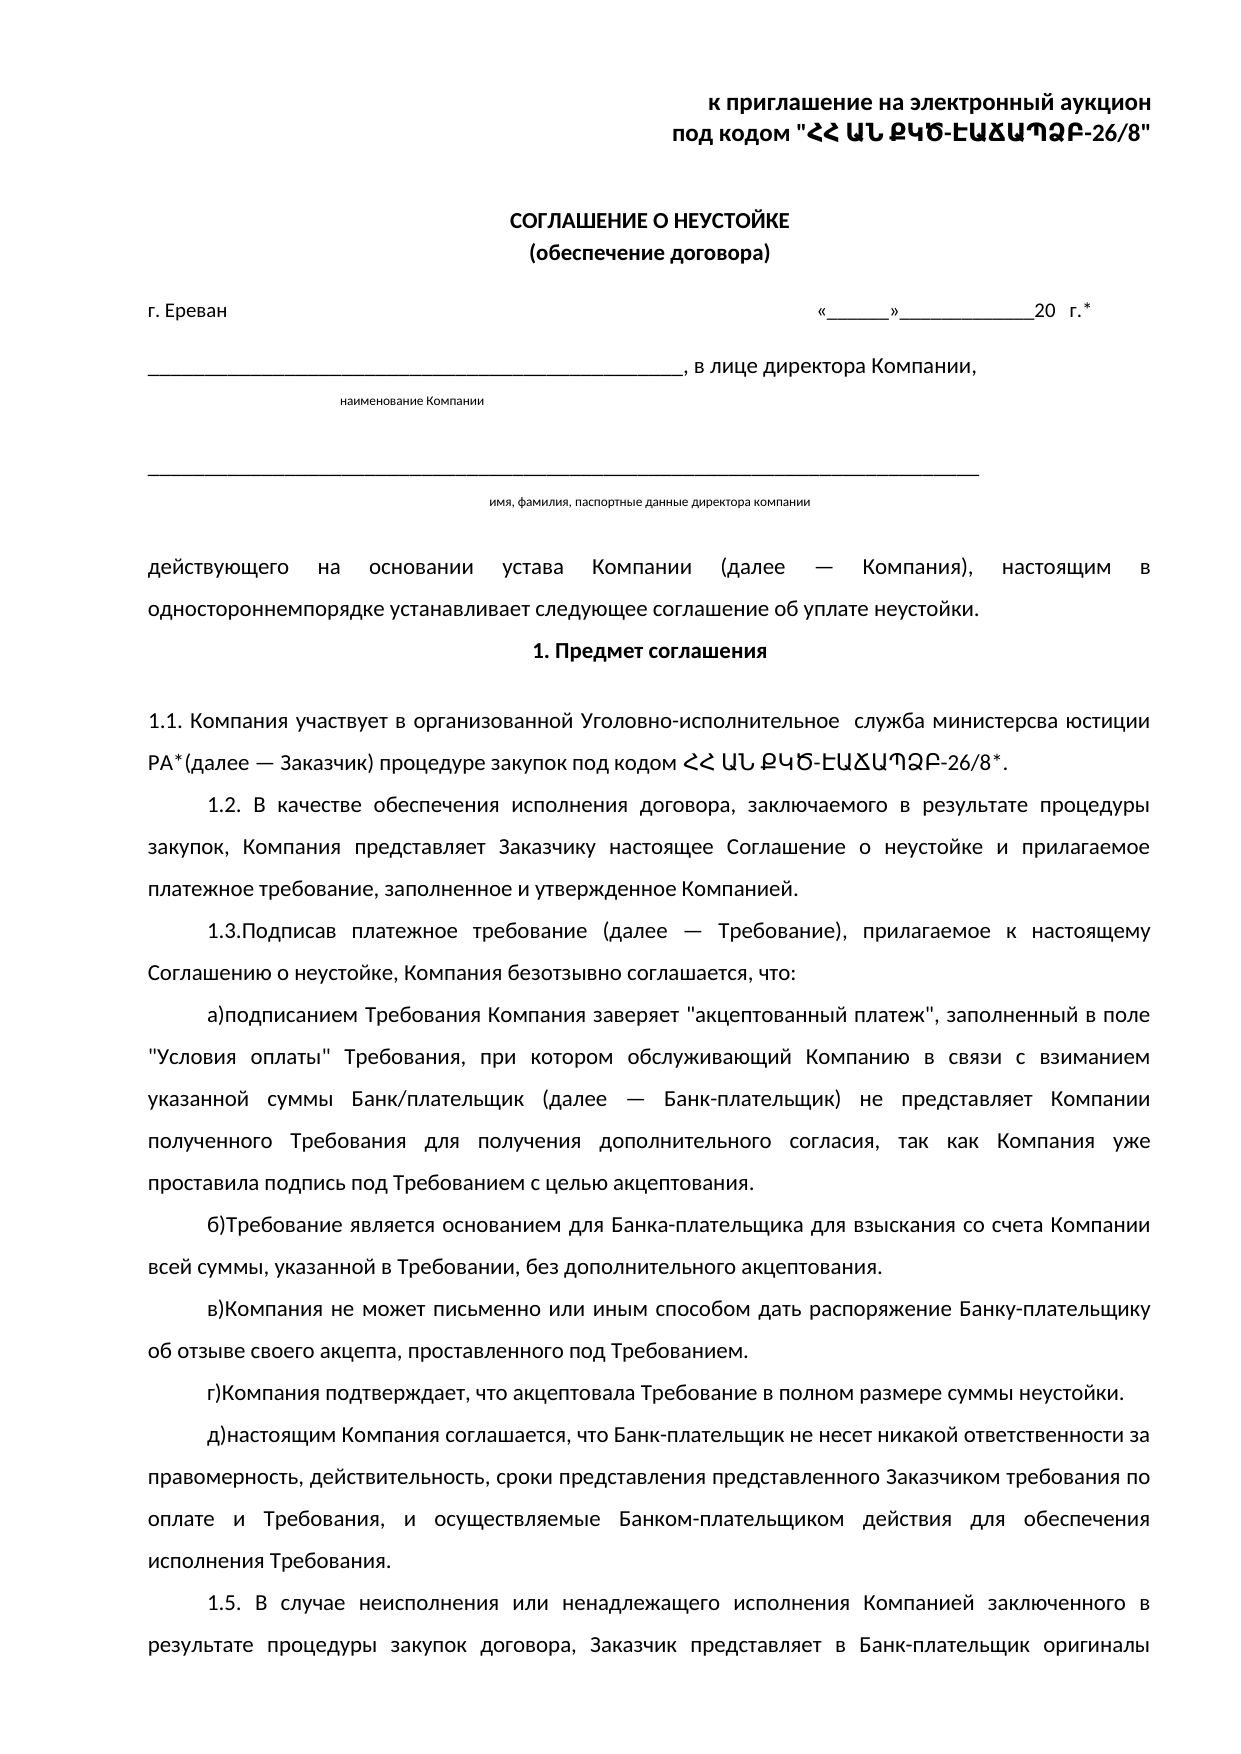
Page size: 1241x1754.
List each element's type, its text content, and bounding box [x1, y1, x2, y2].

text _______________________________________________, в лице директора Компании, [148, 351, 1152, 379]
text 1.1. Компания участвует в организованной Уголовно-исполнительное служба министерсва юстиции РА*(далее — Заказчик) процедуре закупок под кодом ՀՀ ԱՆ ՔԿԾ-ԷԱՃԱՊՁԲ-26/8*. [148, 706, 1152, 776]
text 1.3.Подписав платежное требование (далее — Требование), прилагаемое к настоящему Соглашению о неустойке, Компания безотзывно соглашается, что: [148, 916, 1152, 986]
text СОГЛАШЕНИЕ О НЕУСТОЙКЕ [148, 206, 1152, 234]
text (обеспечение договора) [148, 238, 1152, 266]
table_header «______»_____________20 г.* [635, 297, 1104, 351]
text _________________________________________________________________________ [148, 452, 1152, 480]
text б)Требование является основанием для Банка-плательщика для взыскания со счета Компании всей суммы, указанной в Требовании, без дополнительного акцептования. [148, 1210, 1152, 1280]
text 1. Предмет соглашения [148, 636, 1152, 664]
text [148, 1588, 1152, 1658]
text а)подписанием Требования Компания заверяет "акцептованный платеж", заполненный в поле "Условия оплаты" Требования, при котором обслуживающий Компанию в связи с взиманием указанной суммы Банк/плательщик (далее — Банк-плательщик) не представляет Компании полученного Требования для получения дополнительного согласия, так как Компания уже проставила подпись под Требованием с целью акцептования. [148, 1000, 1152, 1196]
text в)Компания не может письменно или иным способом дать распоряжение Банку-плательщику об отзыве своего акцепта, проставленного под Требованием. [148, 1294, 1152, 1364]
text имя, фамилия, паспортные данные директора компании [148, 494, 1152, 522]
text г)Компания подтверждает, что акцептовала Требование в полном размере суммы неустойки. [148, 1378, 1152, 1406]
text действующего на основании устава Компании (далее — Компания), настоящим в одностороннемпорядке устанавливает следующее соглашение об уплате неустойки. [148, 552, 1152, 622]
table_header г. Ереван [136, 297, 635, 351]
text к приглашение на электронный аукцион [177, 86, 1152, 117]
text 1.2. В качестве обеспечения исполнения договора, заключаемого в результате процедуры закупок, Компания представляет Заказчику настоящее Соглашение о неустойке и прилагаемое платежное требование, заполненное и утвержденное Компанией. [148, 790, 1152, 902]
text д)настоящим Компания соглашается, что Банк-плательщик не несет никакой ответственности за правомерность, действительность, сроки представления представленного Заказчиком требования по оплате и Требования, и осуществляемые Банком-плательщиком действия для обеспечения исполнения Требования. [148, 1420, 1152, 1574]
text под кодом "ՀՀ ԱՆ ՔԿԾ-ԷԱՃԱՊՁԲ-26/8" [148, 117, 1152, 147]
text наименование Компании [340, 393, 1152, 421]
